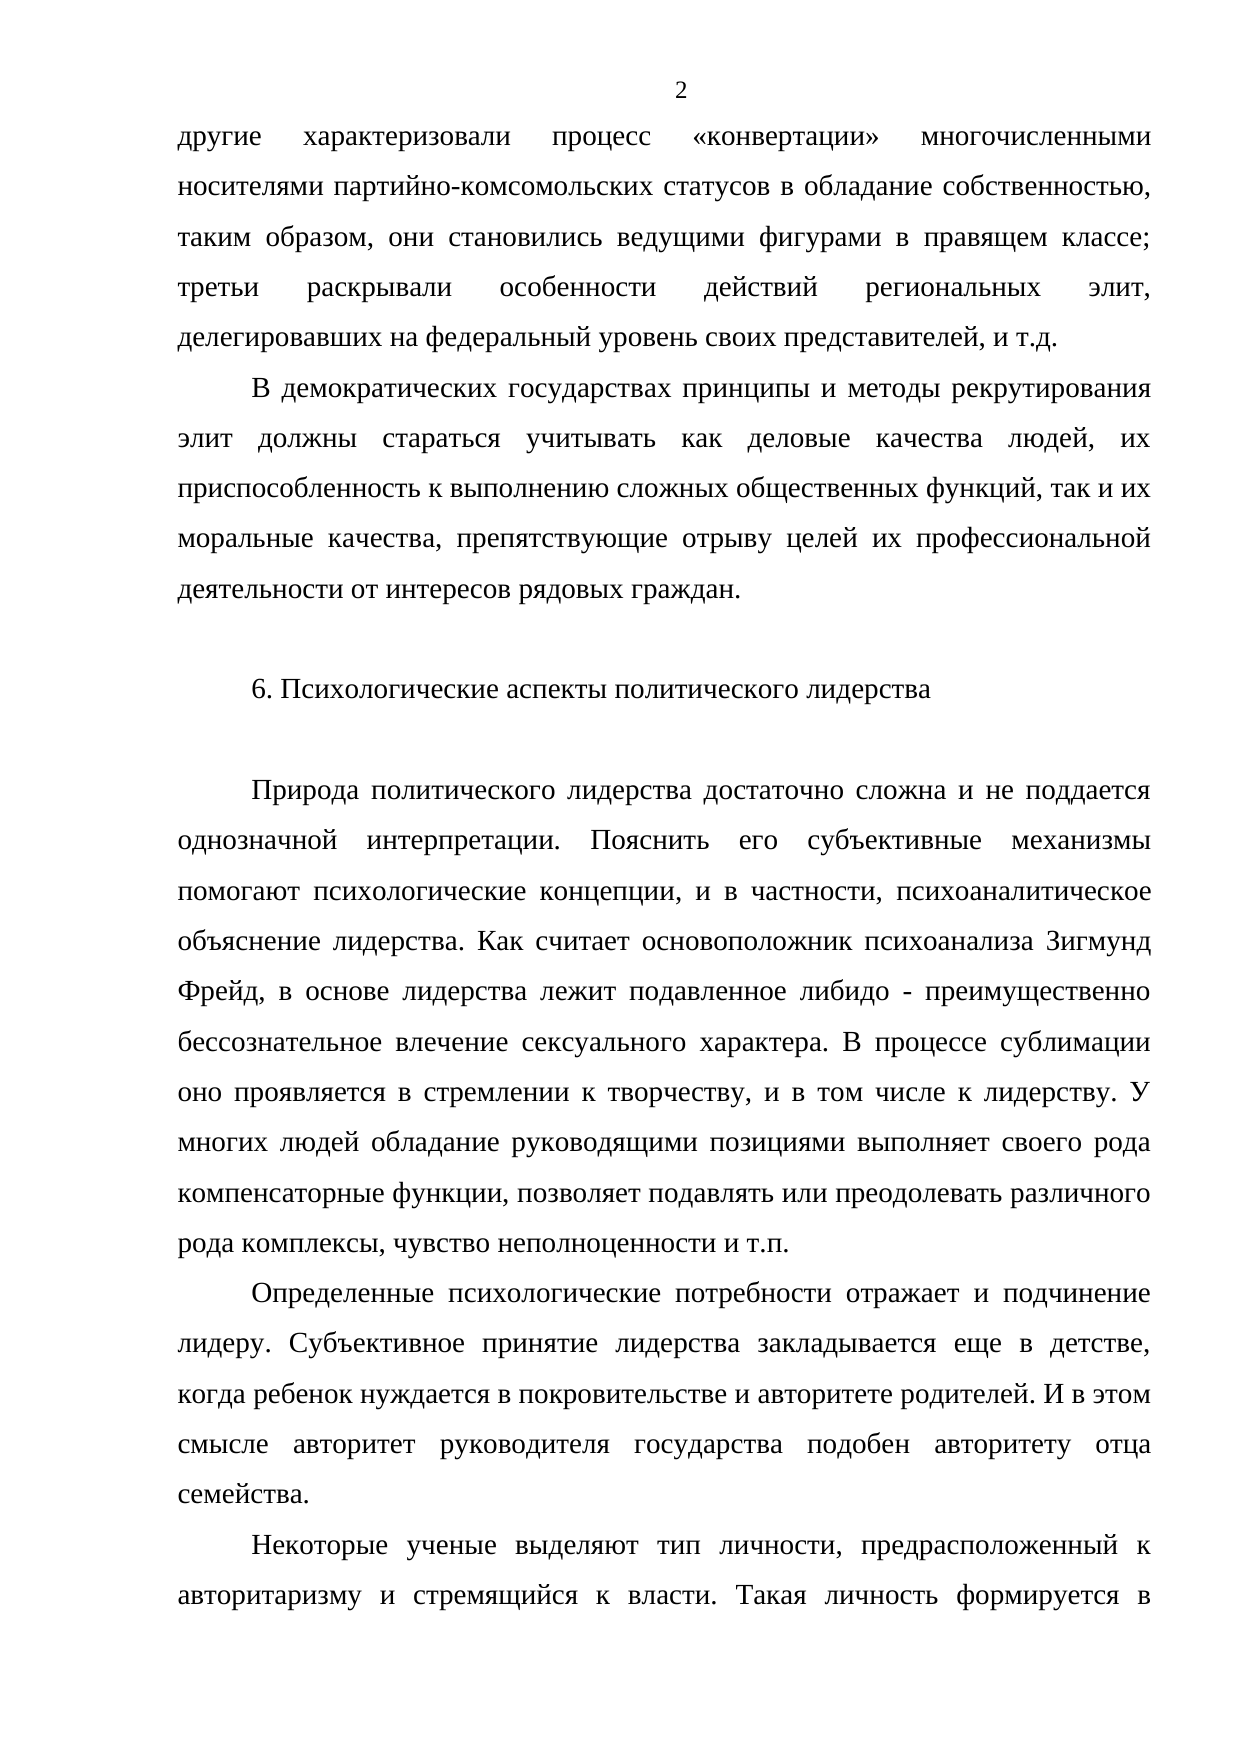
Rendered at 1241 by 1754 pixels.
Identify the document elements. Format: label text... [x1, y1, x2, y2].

text В демократических государствах принципы и методы рекрутирования элит должны стараться учитывать как деловые качества людей, их приспособленность к выполнению сложных общественных функций, так и их моральные качества, препятствующие отрыву целей их профессиональной деятельности от интересов рядовых граждан. [177, 370, 1152, 604]
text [177, 1527, 1152, 1611]
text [177, 118, 1152, 353]
text Определенные психологические потребности отражает и подчинение лидеру. Субъективное принятие лидерства закладывается еще в детстве, когда ребенок нуждается в покровительстве и авторитете родителей. И в этом смысле авторитет руководителя государства подобен авторитету отца семейства. [177, 1275, 1152, 1510]
text 6. Психологические аспекты политического лидерства [177, 672, 1152, 705]
text Природа политического лидерства достаточно сложна и не поддается однозначной интерпретации. Пояснить его субъективные механизмы помогают психологические концепции, и в частности, психоаналитическое объяснение лидерства. Как считает основоположник психоанализа Зигмунд Фрейд, в основе лидерства лежит подавленное либидо - преимущественно бессознательное влечение сексуального характера. В процессе сублимации оно проявляется в стремлении к творчеству, и в том числе к лидерству. У многих людей обладание руководящими позициями выполняет своего рода компенсаторные функции, позволяет подавлять или преодолевать различного рода комплексы, чувство неполноценности и т.п. [177, 772, 1152, 1258]
